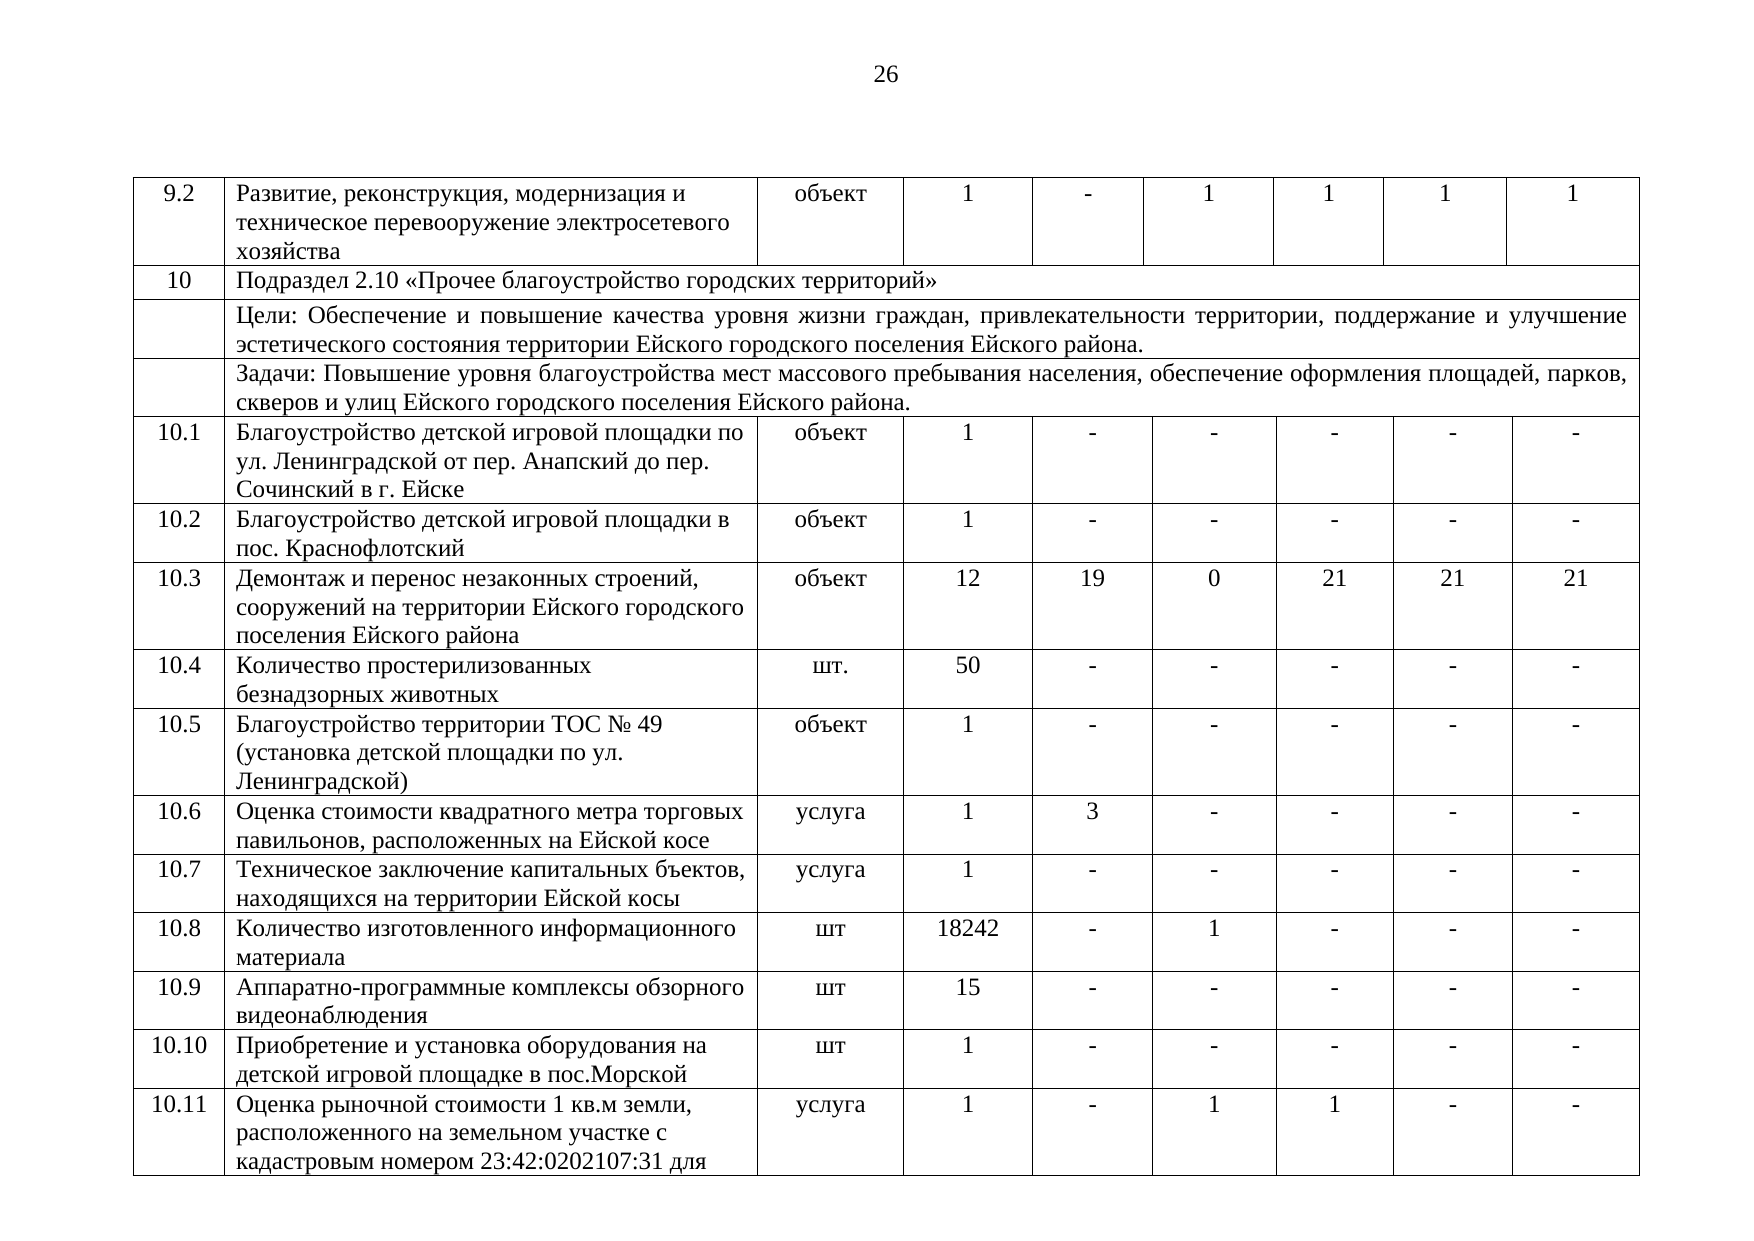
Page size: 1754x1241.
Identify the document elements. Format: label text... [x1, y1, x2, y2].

table_cell 15 [904, 972, 1032, 1029]
table_cell - [1277, 855, 1393, 912]
table_cell 19 [1033, 563, 1152, 649]
table_cell - [1033, 709, 1152, 795]
table_cell - [1033, 1030, 1152, 1088]
table_cell Демонтаж и перенос незаконных строений, сооружений на территории Ейского городского поселения Ейского района [225, 563, 757, 649]
table_cell объект [758, 417, 903, 503]
table_cell Задачи: Повышение уровня благоустройства мест массового пребывания населения, обеспечение оформления площадей, парков, скверов и улиц Ейского городского поселения Ейского района. [225, 359, 1639, 416]
table_cell - [1033, 178, 1143, 264]
table_cell 1 [1507, 178, 1639, 264]
table_cell - [1153, 972, 1276, 1029]
table_cell - [1513, 709, 1639, 795]
table_cell 10.8 [134, 913, 224, 971]
table_cell шт. [758, 650, 903, 708]
table_cell - [1394, 650, 1512, 708]
table_cell Приобретение и установка оборудования на детской игровой площадке в пос.Морской [225, 1030, 757, 1088]
table_cell 1 [904, 1030, 1032, 1088]
table_cell - [1153, 1030, 1276, 1088]
table_cell - [1394, 913, 1512, 971]
table_cell 10.5 [134, 709, 224, 795]
table_cell - [1513, 855, 1639, 912]
table_cell - [1513, 972, 1639, 1029]
table_cell - [1277, 913, 1393, 971]
table_cell 1 [904, 417, 1032, 503]
table_cell Количество изготовленного информационного материала [225, 913, 757, 971]
table_cell 3 [1033, 796, 1152, 853]
table_cell Благоустройство детской игровой площадки в пос. Краснофлотский [225, 504, 757, 562]
table_cell - [1394, 1089, 1512, 1175]
table_cell 1 [904, 796, 1032, 853]
table_cell - [1513, 796, 1639, 853]
table_cell Развитие, реконструкция, модернизация и техническое перевооружение электросетевого хозяйства [225, 178, 757, 264]
table_cell 10 [134, 266, 224, 299]
table_cell 1 [904, 1089, 1032, 1175]
table_cell - [1513, 504, 1639, 562]
table_cell 10.11 [134, 1089, 224, 1175]
table_cell Количество простерилизованных безнадзорных животных [225, 650, 757, 708]
table_cell шт [758, 972, 903, 1029]
table_cell - [1394, 709, 1512, 795]
table_cell 21 [1513, 563, 1639, 649]
table_cell - [1277, 972, 1393, 1029]
table_cell - [1033, 913, 1152, 971]
table_cell Подраздел 2.10 «Прочее благоустройство городских территорий» [225, 266, 1639, 299]
table_cell 1 [1277, 1089, 1393, 1175]
table_cell шт [758, 1030, 903, 1088]
table_cell - [1153, 796, 1276, 853]
table_cell - [1513, 1030, 1639, 1088]
table_cell - [1033, 855, 1152, 912]
table_cell - [1394, 417, 1512, 503]
table_cell - [1153, 504, 1276, 562]
table_cell 1 [1144, 178, 1273, 264]
table_cell Аппаратно-программные комплексы обзорного видеонаблюдения [225, 972, 757, 1029]
table_cell Техническое заключение капитальных бъектов, находящихся на территории Ейской косы [225, 855, 757, 912]
table_cell 50 [904, 650, 1032, 708]
table_cell - [1513, 1089, 1639, 1175]
table_cell 0 [1153, 563, 1276, 649]
table_cell объект [758, 709, 903, 795]
table_cell 18242 [904, 913, 1032, 971]
table_cell 1 [904, 709, 1032, 795]
table_cell 21 [1394, 563, 1512, 649]
table_cell - [1277, 1030, 1393, 1088]
table_cell - [1513, 913, 1639, 971]
table_cell - [1394, 855, 1512, 912]
table_cell объект [758, 178, 903, 264]
table_cell 12 [904, 563, 1032, 649]
table_cell - [1394, 972, 1512, 1029]
table_cell - [1153, 855, 1276, 912]
table_cell - [1394, 504, 1512, 562]
table_cell - [1277, 504, 1393, 562]
table_cell 1 [1153, 913, 1276, 971]
table_cell - [1153, 417, 1276, 503]
table_cell объект [758, 504, 903, 562]
table_cell Оценка стоимости квадратного метра торговых павильонов, расположенных на Ейской косе [225, 796, 757, 853]
table_cell - [1153, 650, 1276, 708]
table_cell 1 [1153, 1089, 1276, 1175]
table_cell 1 [1384, 178, 1506, 264]
table_cell [134, 359, 224, 416]
table_cell - [1277, 796, 1393, 853]
table_cell 10.3 [134, 563, 224, 649]
table_cell - [1277, 417, 1393, 503]
table_cell 1 [904, 178, 1032, 264]
table_cell [134, 300, 224, 357]
table_cell - [1394, 1030, 1512, 1088]
table_cell услуга [758, 1089, 903, 1175]
table_cell 10.2 [134, 504, 224, 562]
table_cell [225, 1089, 757, 1175]
table_cell услуга [758, 855, 903, 912]
table_cell - [1277, 709, 1393, 795]
table_cell - [1513, 650, 1639, 708]
table_cell услуга [758, 796, 903, 853]
table_cell 10.4 [134, 650, 224, 708]
table_cell 10.1 [134, 417, 224, 503]
table_cell шт [758, 913, 903, 971]
table_cell Благоустройство детской игровой площадки по ул. Ленинградской от пер. Анапский до пер. Сочинский в г. Ейске [225, 417, 757, 503]
table_cell 9.2 [134, 178, 224, 264]
table_cell 10.9 [134, 972, 224, 1029]
table_cell - [1033, 504, 1152, 562]
table_cell 10.6 [134, 796, 224, 853]
table_cell - [1513, 417, 1639, 503]
table_cell 10.7 [134, 855, 224, 912]
table_cell 21 [1277, 563, 1393, 649]
table_cell - [1277, 650, 1393, 708]
table_cell - [1394, 796, 1512, 853]
table_cell - [1033, 972, 1152, 1029]
table_cell 1 [1274, 178, 1383, 264]
table_cell 10.10 [134, 1030, 224, 1088]
table_cell - [1033, 1089, 1152, 1175]
table_cell 1 [904, 504, 1032, 562]
table_cell - [1033, 417, 1152, 503]
table_cell - [1033, 650, 1152, 708]
table_cell 1 [904, 855, 1032, 912]
table_cell Благоустройство территории ТОС № 49 (установка детской площадки по ул. Ленинградской) [225, 709, 757, 795]
table_cell Цели: Обеспечение и повышение качества уровня жизни граждан, привлекательности территории, поддержание и улучшение эстетического состояния территории Ейского городского поселения Ейского района. [225, 300, 1639, 357]
table_cell - [1153, 709, 1276, 795]
table_cell объект [758, 563, 903, 649]
